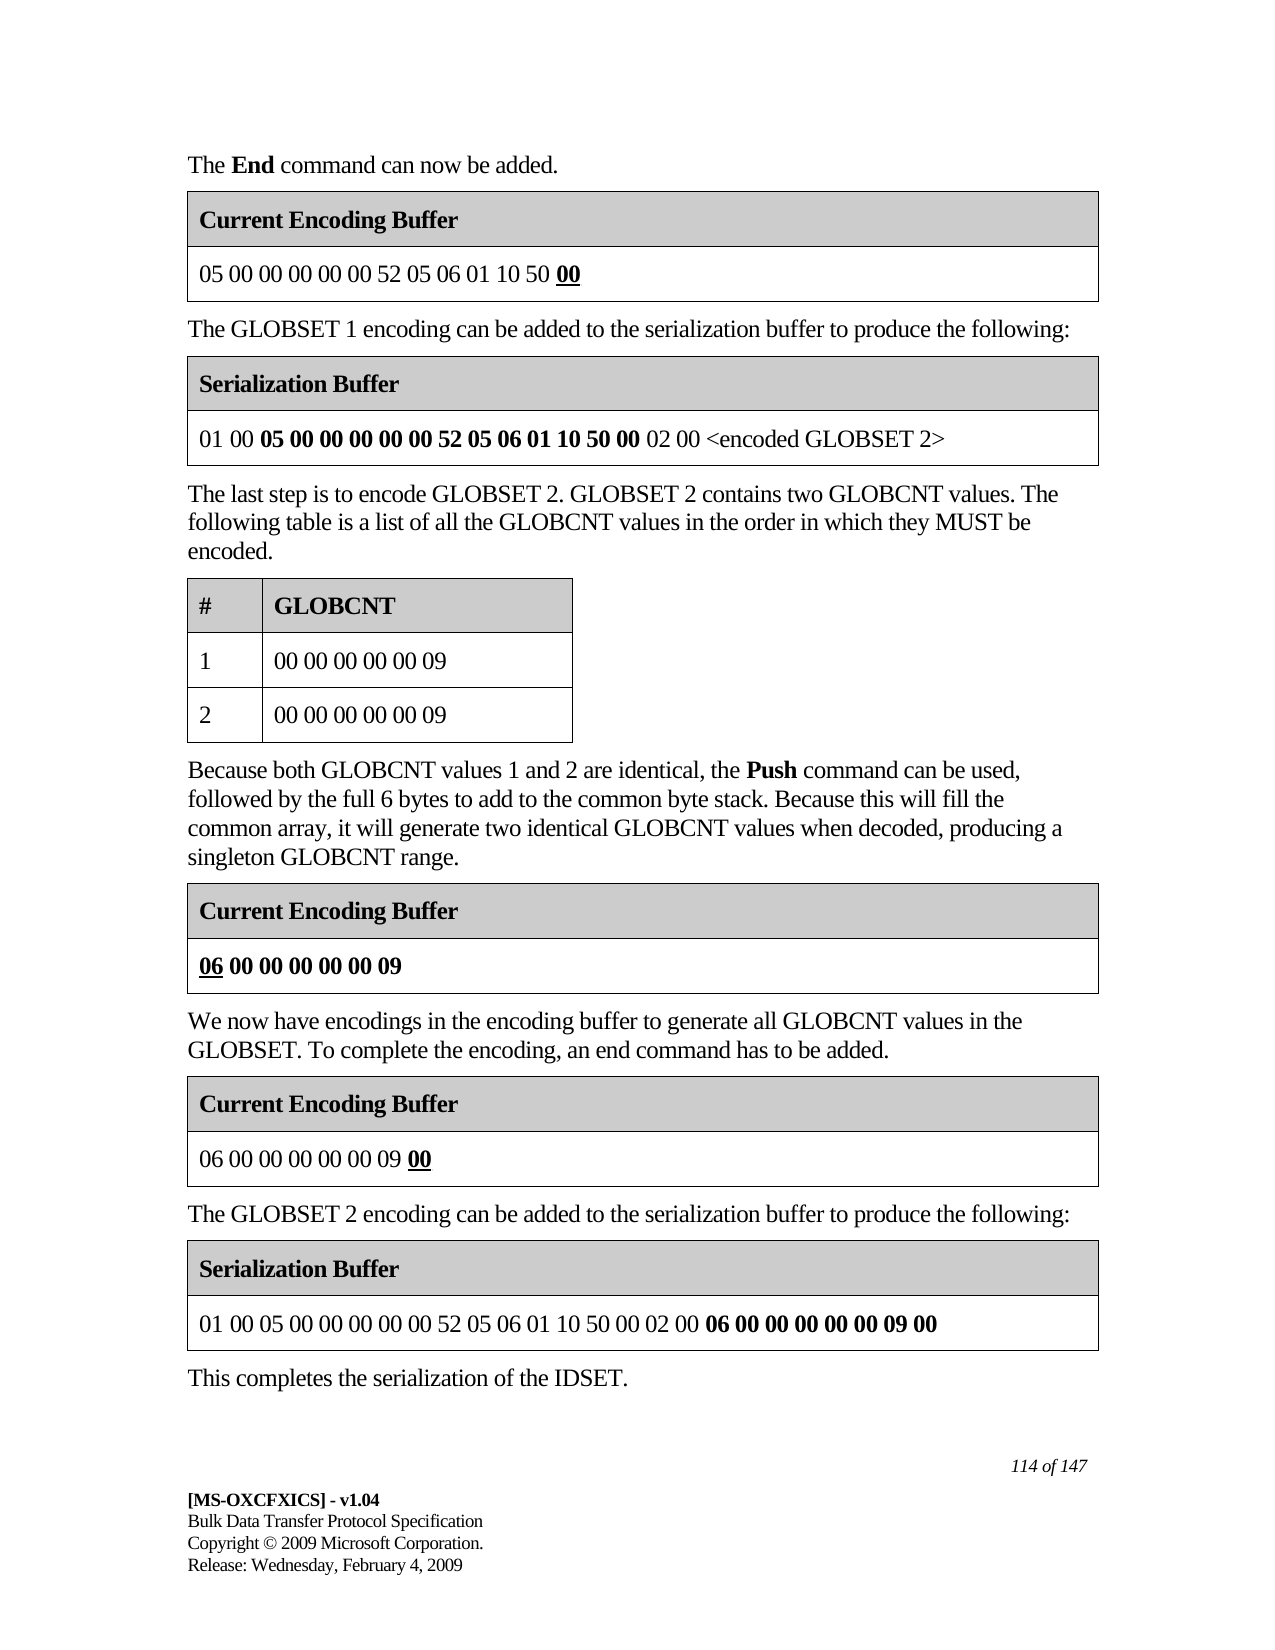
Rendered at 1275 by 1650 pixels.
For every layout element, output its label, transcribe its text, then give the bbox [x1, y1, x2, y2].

text This completes the serialization of the IDSET. [187, 1363, 1087, 1392]
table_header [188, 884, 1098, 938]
text Because both GLOBCNT values 1 and 2 are identical, the Push command can be used, followed by the full 6 bytes to add to the common byte stack. Because this will fill the common array, it will generate two identical GLOBCNT values when decoded, producing a singleton GLOBCNT range. [187, 755, 1087, 870]
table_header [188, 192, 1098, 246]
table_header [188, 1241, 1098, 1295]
text The GLOBSET 1 encoding can be added to the serialization buffer to produce the following: [187, 314, 1087, 343]
text The End command can now be added. [187, 150, 1087, 179]
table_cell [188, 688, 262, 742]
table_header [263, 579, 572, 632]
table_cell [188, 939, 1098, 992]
text The last step is to encode GLOBSET 2. GLOBSET 2 contains two GLOBCNT values. The following table is a list of all the GLOBCNT values in the order in which they MUST be encoded. [187, 479, 1087, 565]
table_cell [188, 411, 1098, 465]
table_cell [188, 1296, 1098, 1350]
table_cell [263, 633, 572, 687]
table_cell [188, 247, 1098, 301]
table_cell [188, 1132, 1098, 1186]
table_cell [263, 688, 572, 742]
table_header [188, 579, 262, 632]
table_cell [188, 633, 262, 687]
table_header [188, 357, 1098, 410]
text We now have encodings in the encoding buffer to generate all GLOBCNT values in the GLOBSET. To complete the encoding, an end command has to be added. [187, 1006, 1087, 1063]
text The GLOBSET 2 encoding can be added to the serialization buffer to produce the following: [187, 1199, 1087, 1228]
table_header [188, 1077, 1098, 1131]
